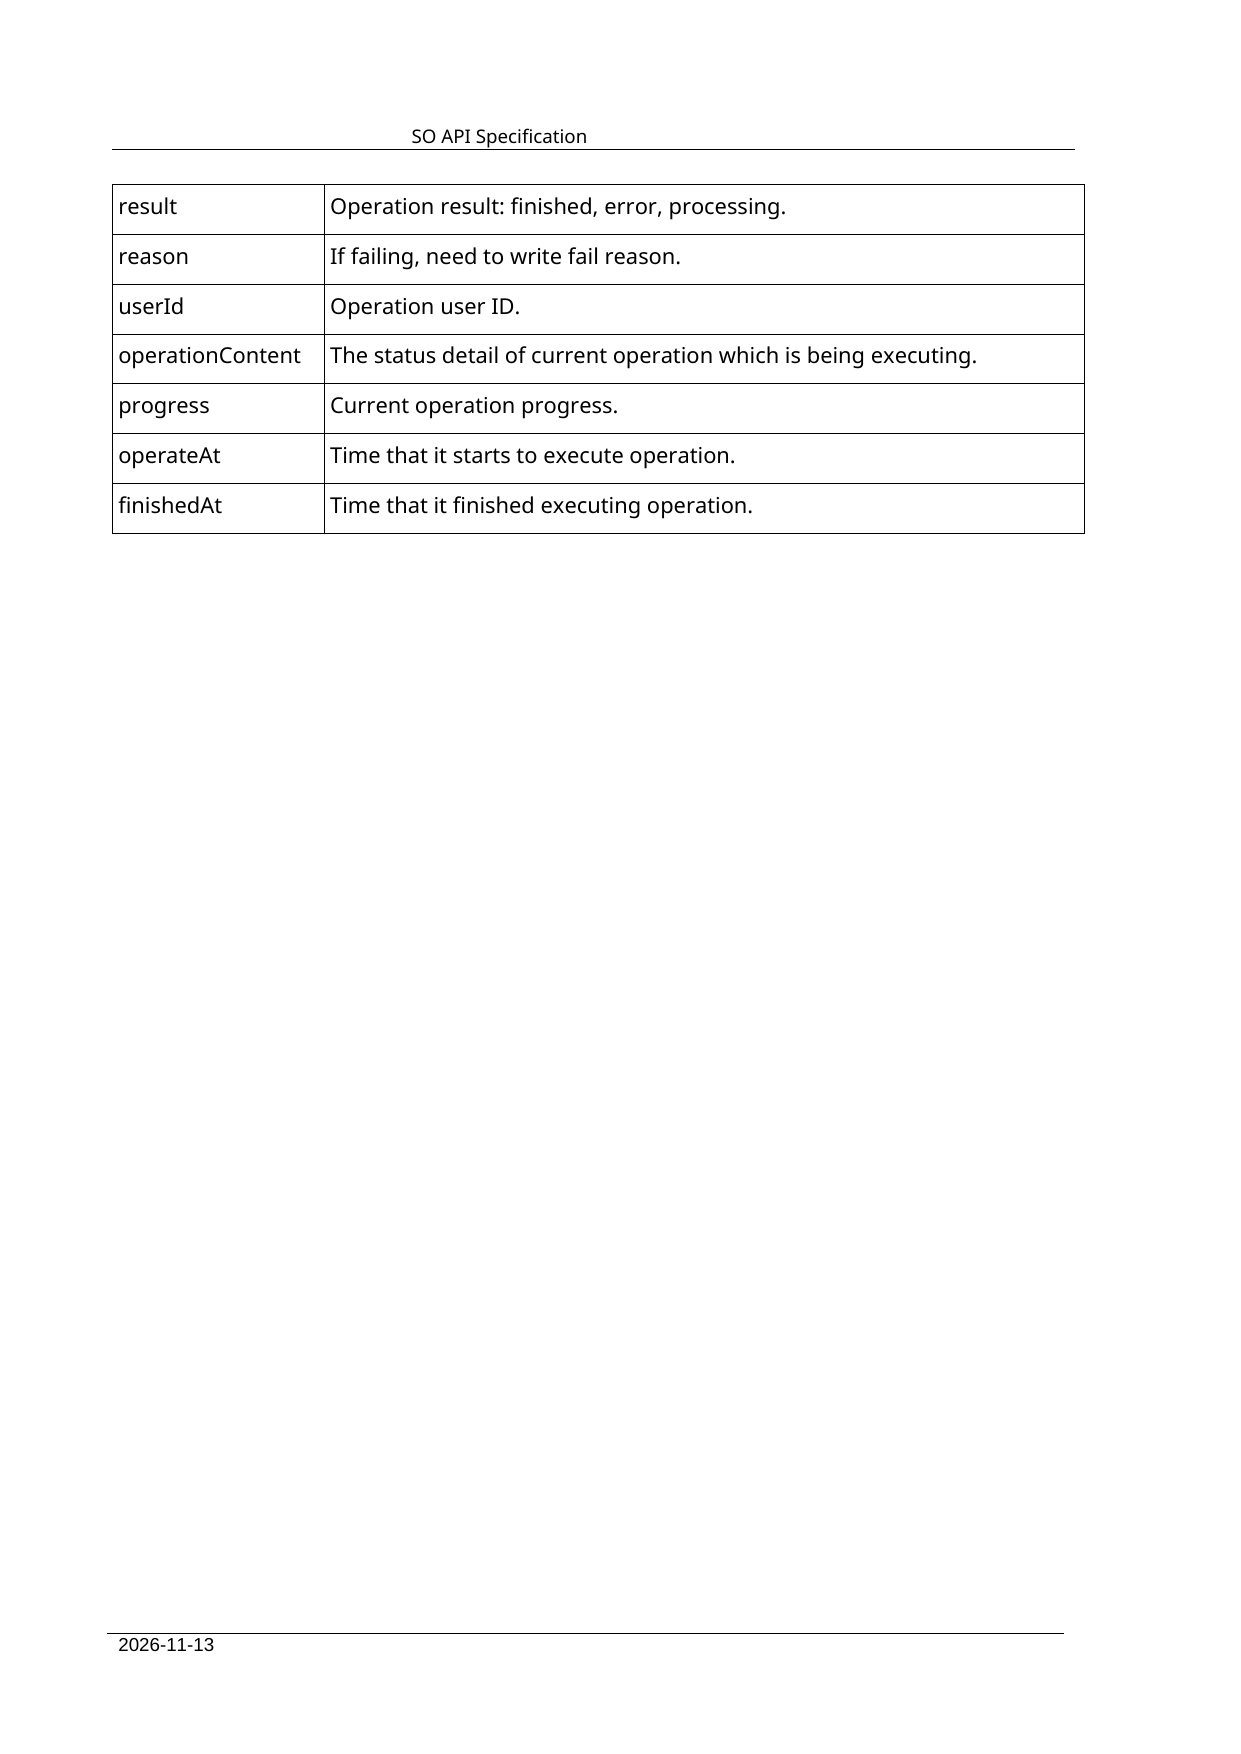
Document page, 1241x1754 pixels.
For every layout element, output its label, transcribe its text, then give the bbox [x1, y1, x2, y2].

table_cell userId [113, 285, 324, 333]
table_cell Operation user ID. [325, 285, 1084, 333]
table_cell result [113, 185, 324, 234]
table_cell reason [113, 235, 324, 284]
table_cell operationContent [113, 335, 324, 383]
table_cell Time that it starts to execute operation. [325, 434, 1084, 483]
table_cell progress [113, 384, 324, 433]
table_cell Operation result: finished, error, processing. [325, 185, 1084, 234]
table_cell Current operation progress. [325, 384, 1084, 433]
table_cell Time that it finished executing operation. [325, 484, 1084, 533]
table_cell If failing, need to write fail reason. [325, 235, 1084, 284]
table_cell finishedAt [113, 484, 324, 533]
table_cell operateAt [113, 434, 324, 483]
table_cell The status detail of current operation which is being executing. [325, 335, 1084, 383]
